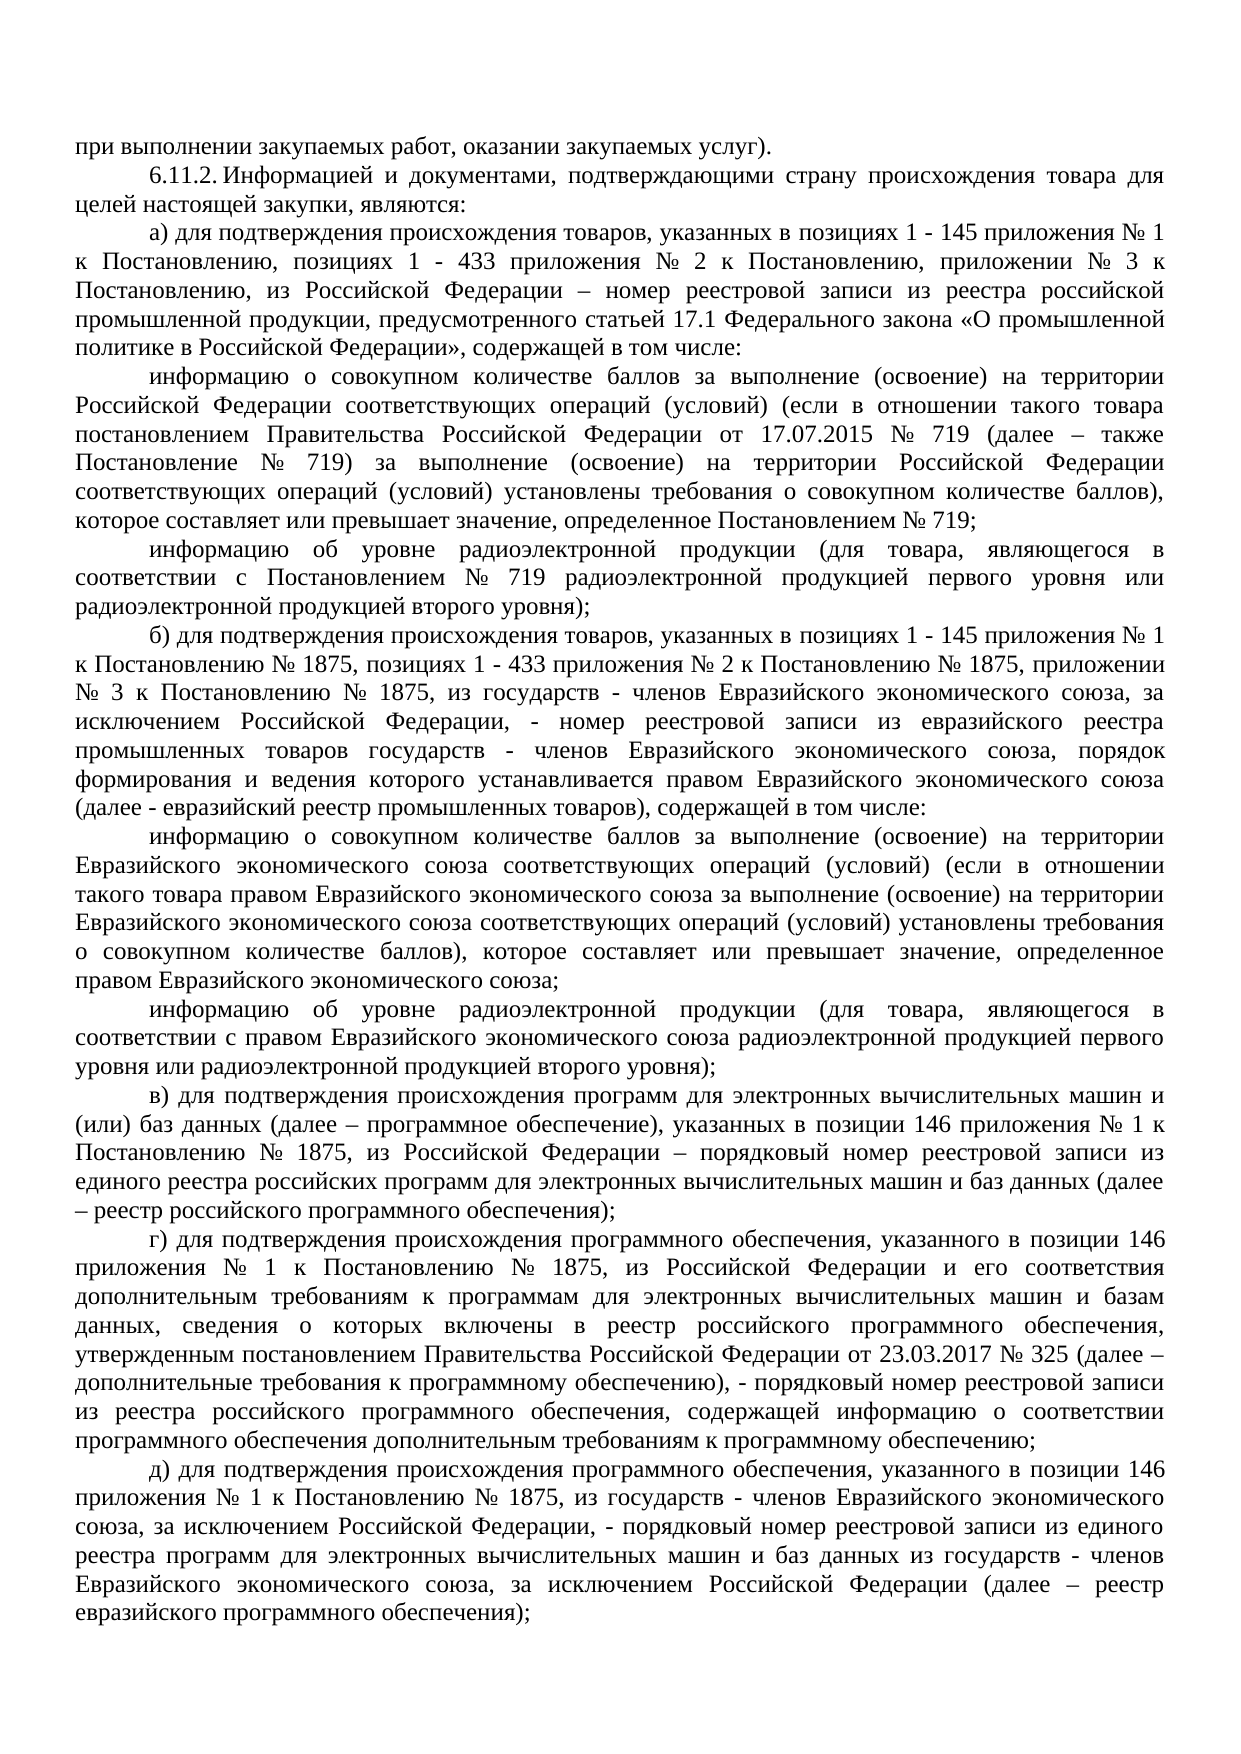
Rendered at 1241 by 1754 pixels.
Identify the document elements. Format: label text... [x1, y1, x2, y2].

list д) для подтверждения происхождения программного обеспечения, указанного в позиции 146 приложения № 1 к Постановлению № 1875, из государств - членов Евразийского экономического союза, за исключением Российской Федерации, - порядковый номер реестровой записи из единого реестра программ для электронных вычислительных машин и баз данных из государств - членов Евразийского экономического союза, за исключением Российской Федерации (далее – реестр евразийского программного обеспечения); [75, 1454, 1165, 1626]
list б) для подтверждения происхождения товаров, указанных в позициях 1 - 145 приложения № 1 к Постановлению № 1875, позициях 1 - 433 приложения № 2 к Постановлению № 1875, приложении № 3 к Постановлению № 1875, из государств - членов Евразийского экономического союза, за исключением Российской Федерации, - номер реестровой записи из евразийского реестра промышленных товаров государств - членов Евразийского экономического союза, порядок формирования и ведения которого устанавливается правом Евразийского экономического союза (далее - евразийский реестр промышленных товаров), содержащей в том числе: [75, 620, 1165, 821]
list информацию о совокупном количестве баллов за выполнение (освоение) на территории Евразийского экономического союза соответствующих операций (условий) (если в отношении такого товара правом Евразийского экономического союза за выполнение (освоение) на территории Евразийского экономического союза соответствующих операций (условий) установлены требования о совокупном количестве баллов), которое составляет или превышает значение, определенное правом Евразийского экономического союза; [75, 821, 1165, 994]
list г) для подтверждения происхождения программного обеспечения, указанного в позиции 146 приложения № 1 к Постановлению № 1875, из Российской Федерации и его соответствия дополнительным требованиям к программам для электронных вычислительных машин и базам данных, сведения о которых включены в реестр российского программного обеспечения, утвержденным постановлением Правительства Российской Федерации от 23.03.2017 № 325 (далее – дополнительные требования к программному обеспечению), - порядковый номер реестровой записи из реестра российского программного обеспечения, содержащей информацию о соответствии программного обеспечения дополнительным требованиям к программному обеспечению; [75, 1224, 1165, 1454]
list информацию о совокупном количестве баллов за выполнение (освоение) на территории Российской Федерации соответствующих операций (условий) (если в отношении такого товара постановлением Правительства Российской Федерации от 17.07.2015 № 719 (далее – также Постановление № 719) за выполнение (освоение) на территории Российской Федерации соответствующих операций (условий) установлены требования о совокупном количестве баллов), которое составляет или превышает значение, определенное Постановлением № 719; [75, 361, 1165, 534]
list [75, 131, 1165, 160]
list информацию об уровне радиоэлектронной продукции (для товара, являющегося в соответствии с правом Евразийского экономического союза радиоэлектронной продукцией первого уровня или радиоэлектронной продукцией второго уровня); [75, 994, 1165, 1080]
list информацию об уровне радиоэлектронной продукции (для товара, являющегося в соответствии с Постановлением № 719 радиоэлектронной продукцией первого уровня или радиоэлектронной продукцией второго уровня); [75, 534, 1165, 620]
list в) для подтверждения происхождения программ для электронных вычислительных машин и (или) баз данных (далее – программное обеспечение), указанных в позиции 146 приложения № 1 к Постановлению № 1875, из Российской Федерации – порядковый номер реестровой записи из единого реестра российских программ для электронных вычислительных машин и баз данных (далее – реестр российского программного обеспечения); [75, 1080, 1165, 1224]
list Информацией и документами, подтверждающими страну происхождения товара для целей настоящей закупки, являются: [75, 160, 1165, 217]
list а) для подтверждения происхождения товаров, указанных в позициях 1 - 145 приложения № 1 к Постановлению, позициях 1 - 433 приложения № 2 к Постановлению, приложении № 3 к Постановлению, из Российской Федерации – номер реестровой записи из реестра российской промышленной продукции, предусмотренного статьей 17.1 Федерального закона «О промышленной политике в Российской Федерации», содержащей в том числе: [75, 217, 1165, 361]
